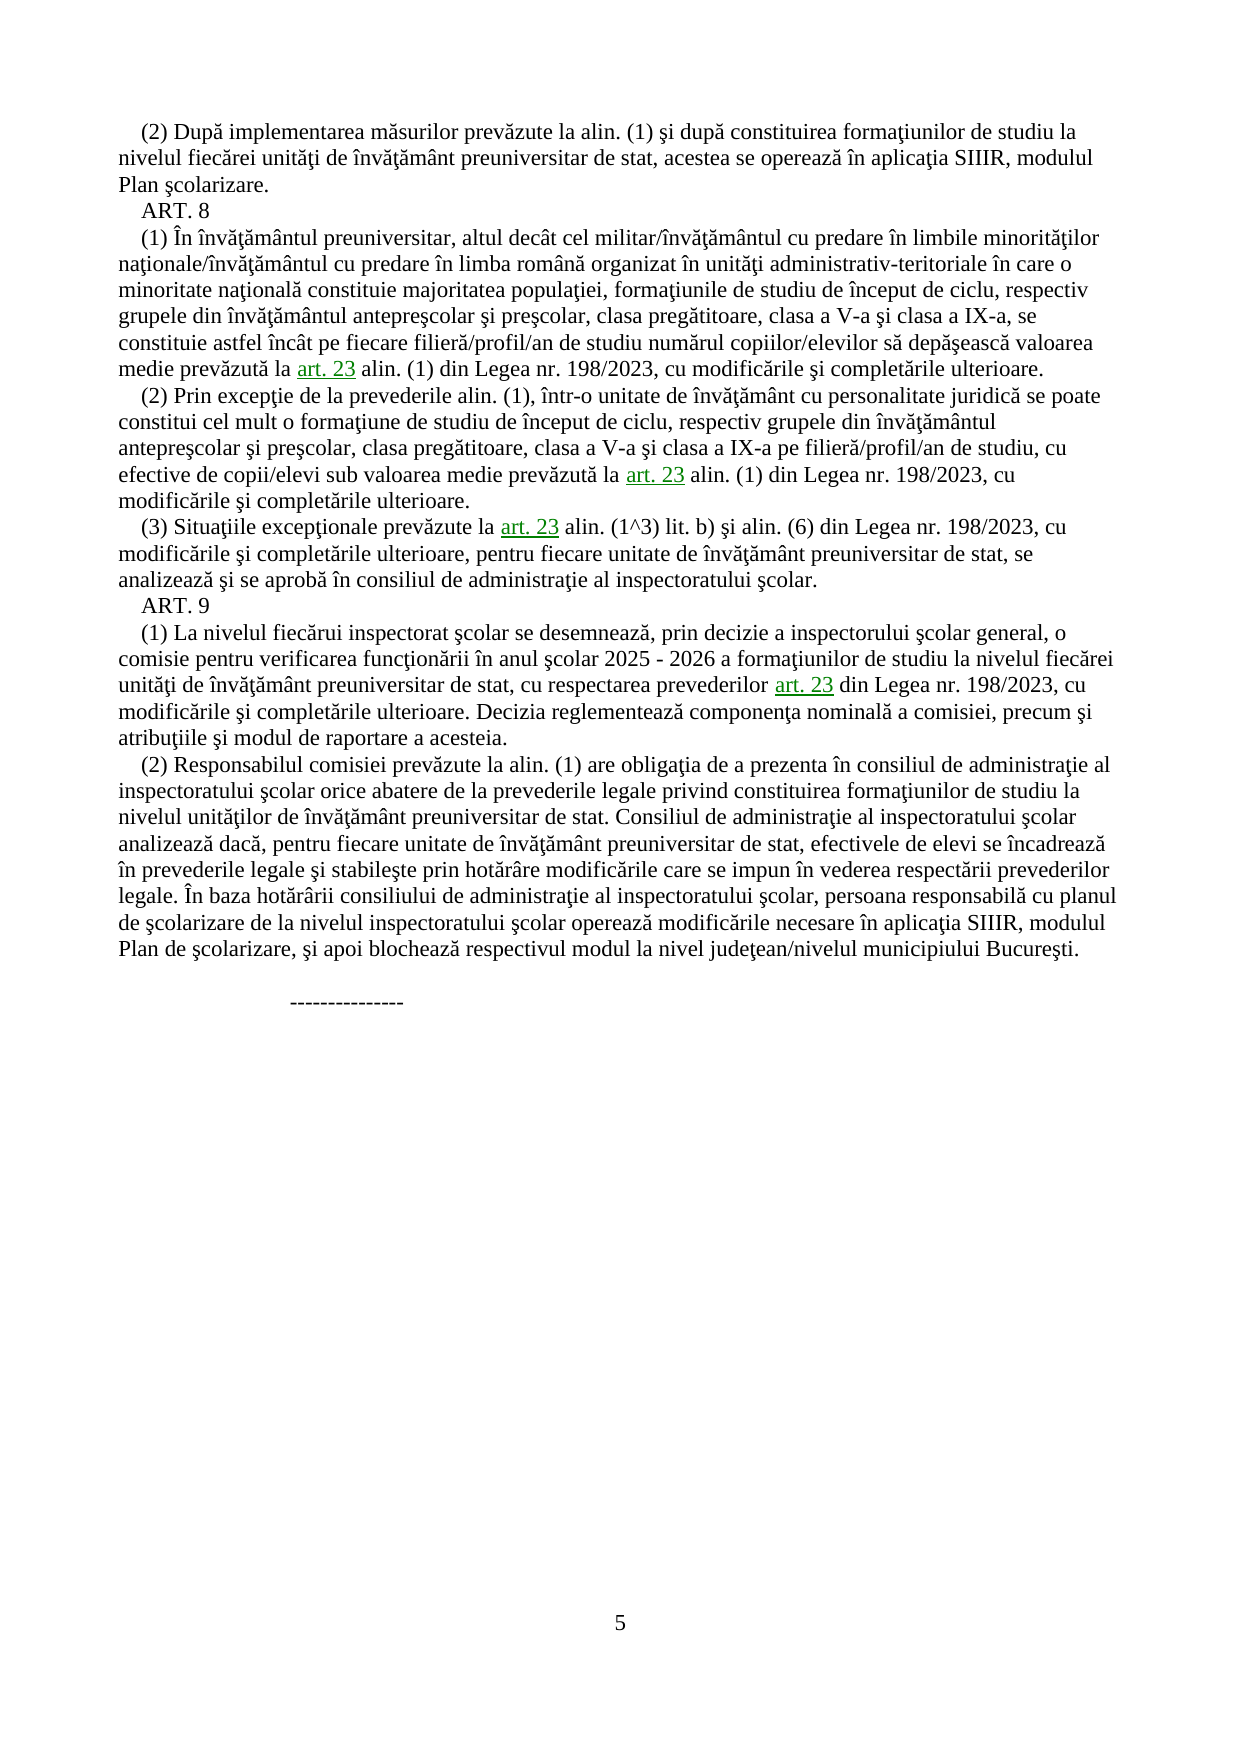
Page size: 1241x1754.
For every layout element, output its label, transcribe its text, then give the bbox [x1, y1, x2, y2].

text (2) După implementarea măsurilor prevăzute la alin. (1) şi după constituirea formaţiunilor de studiu la nivelul fiecărei unităţi de învăţământ preuniversitar de stat, acestea se operează în aplicaţia SIIIR, modulul Plan şcolarizare. [118, 118, 1122, 197]
text ART. 9 [118, 592, 1122, 619]
text (1) În învăţământul preuniversitar, altul decât cel militar/învăţământul cu predare în limbile minorităţilor naţionale/învăţământul cu predare în limba română organizat în unităţi administrativ-teritoriale în care o minoritate naţională constituie majoritatea populaţiei, formaţiunile de studiu de început de ciclu, respectiv grupele din învăţământul antepreşcolar şi preşcolar, clasa pregătitoare, clasa a V-a şi clasa a IX-a, se constituie astfel încât pe fiecare filieră/profil/an de studiu numărul copiilor/elevilor să depăşească valoarea medie prevăzută la art. 23 alin. (1) din Legea nr. 198/2023, cu modificările şi completările ulterioare. [118, 223, 1122, 382]
text --------------- [118, 988, 1122, 1014]
text ART. 8 [118, 197, 1122, 223]
text (2) Responsabilul comisiei prevăzute la alin. (1) are obligaţia de a prezenta în consiliul de administraţie al inspectoratului şcolar orice abatere de la prevederile legale privind constituirea formaţiunilor de studiu la nivelul unităţilor de învăţământ preuniversitar de stat. Consiliul de administraţie al inspectoratului şcolar analizează dacă, pentru fiecare unitate de învăţământ preuniversitar de stat, efectivele de elevi se încadrează în prevederile legale şi stabileşte prin hotărâre modificările care se impun în vederea respectării prevederilor legale. În baza hotărârii consiliului de administraţie al inspectoratului şcolar, persoana responsabilă cu planul de şcolarizare de la nivelul inspectoratului şcolar operează modificările necesare în aplicaţia SIIIR, modulul Plan de şcolarizare, şi apoi blochează respectivul modul la nivel judeţean/nivelul municipiului Bucureşti. [118, 751, 1122, 961]
text (3) Situaţiile excepţionale prevăzute la art. 23 alin. (1^3) lit. b) şi alin. (6) din Legea nr. 198/2023, cu modificările şi completările ulterioare, pentru fiecare unitate de învăţământ preuniversitar de stat, se analizează şi se aprobă în consiliul de administraţie al inspectoratului şcolar. [118, 513, 1122, 592]
text (1) La nivelul fiecărui inspectorat şcolar se desemnează, prin decizie a inspectorului şcolar general, o comisie pentru verificarea funcţionării în anul şcolar 2025 - 2026 a formaţiunilor de studiu la nivelul fiecărei unităţi de învăţământ preuniversitar de stat, cu respectarea prevederilor art. 23 din Legea nr. 198/2023, cu modificările şi completările ulterioare. Decizia reglementează componenţa nominală a comisiei, precum şi atribuţiile şi modul de raportare a acesteia. [118, 619, 1122, 751]
text (2) Prin excepţie de la prevederile alin. (1), într-o unitate de învăţământ cu personalitate juridică se poate constitui cel mult o formaţiune de studiu de început de ciclu, respectiv grupele din învăţământul antepreşcolar şi preşcolar, clasa pregătitoare, clasa a V-a şi clasa a IX-a pe filieră/profil/an de studiu, cu efective de copii/elevi sub valoarea medie prevăzută la art. 23 alin. (1) din Legea nr. 198/2023, cu modificările şi completările ulterioare. [118, 382, 1122, 513]
